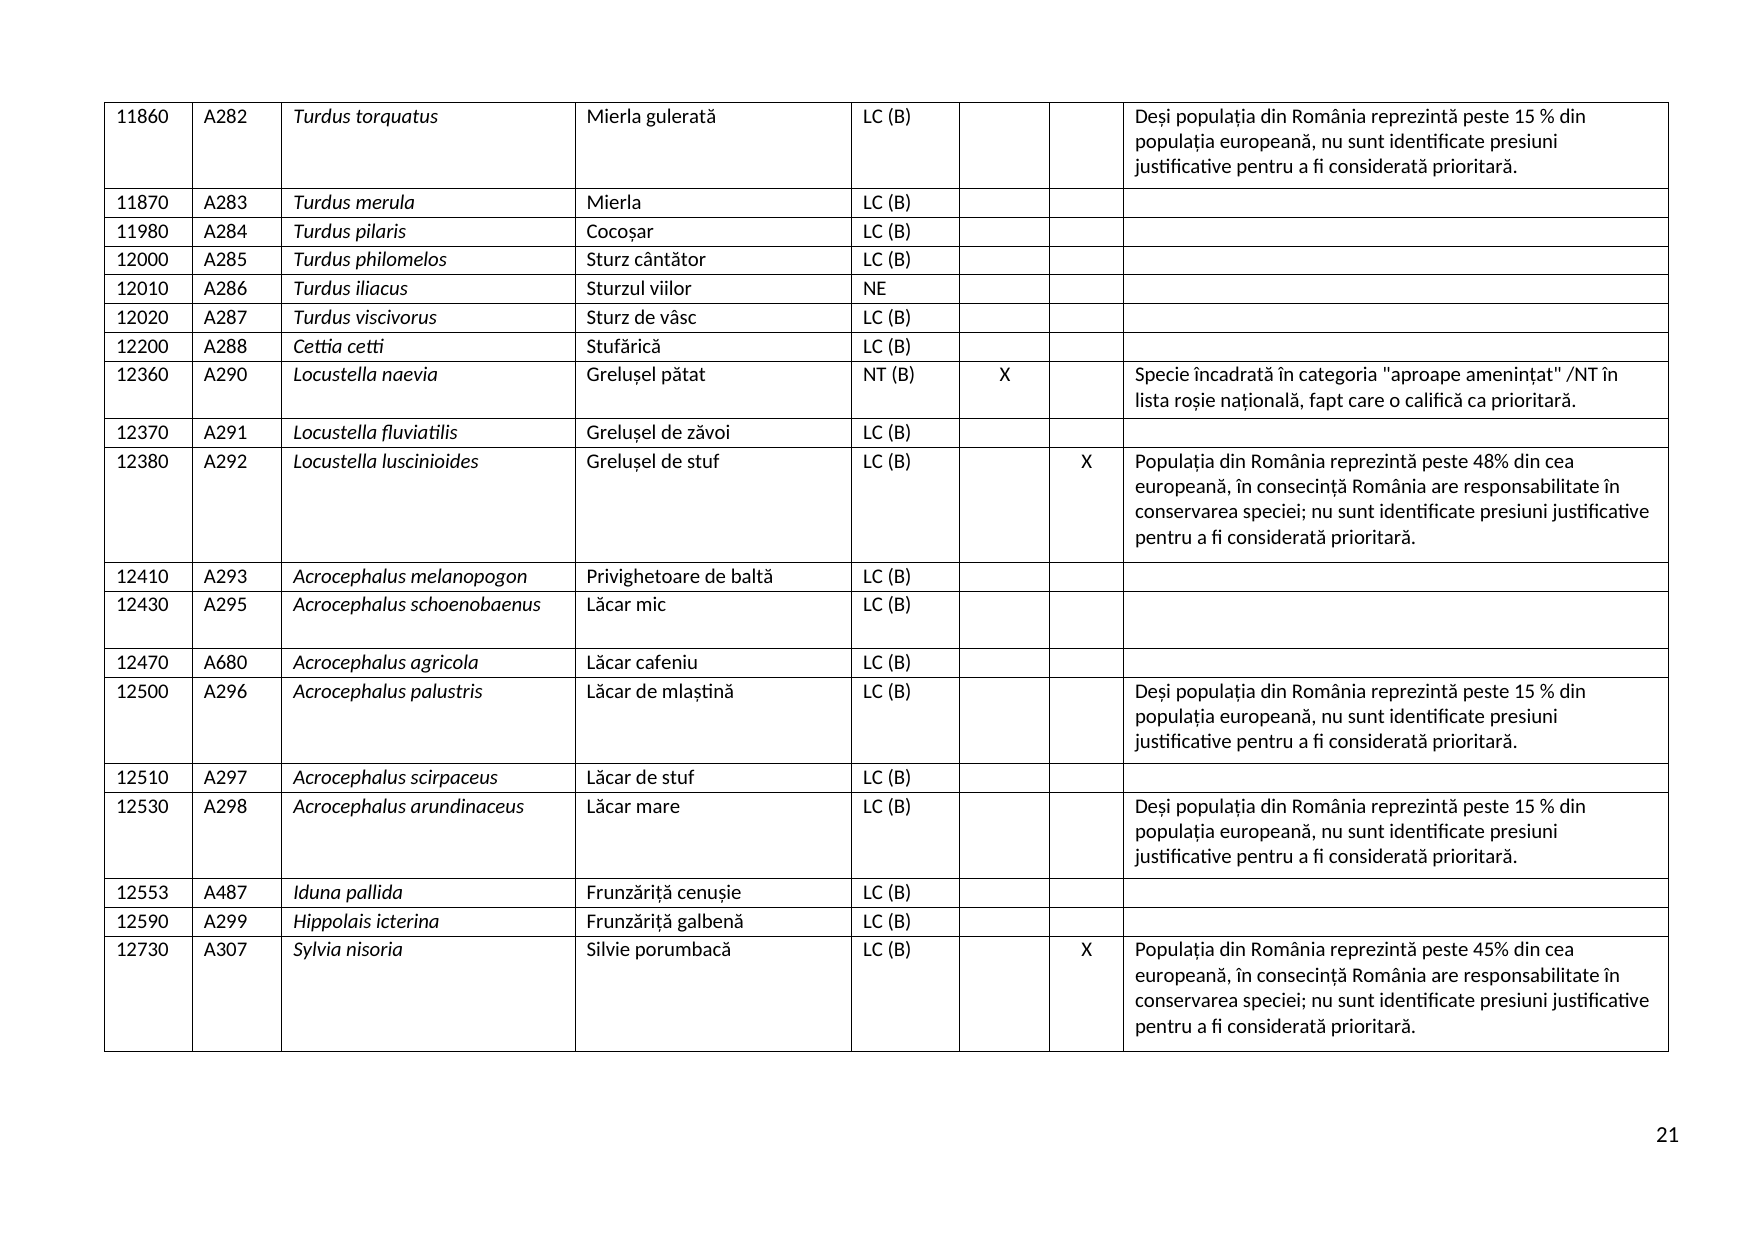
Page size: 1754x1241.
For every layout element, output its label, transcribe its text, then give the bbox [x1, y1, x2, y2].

table_cell [1124, 764, 1668, 792]
table_cell Mierla [576, 189, 851, 217]
table_cell Mierla gulerată [576, 103, 851, 188]
table_cell [960, 218, 1049, 246]
table_cell 12510 [105, 764, 192, 792]
table_cell 12500 [105, 678, 192, 763]
table_cell Turdus merula [282, 189, 575, 217]
table_cell 12590 [105, 908, 192, 936]
table_cell A286 [193, 275, 281, 303]
table_cell Turdus philomelos [282, 247, 575, 274]
table_cell Cocoşar [576, 218, 851, 246]
table_cell A298 [193, 793, 281, 878]
table_cell [960, 879, 1049, 907]
table_cell [1124, 563, 1668, 591]
table_cell LC (B) [852, 678, 959, 763]
table_cell Privighetoare de baltă [576, 563, 851, 591]
table_cell A283 [193, 189, 281, 217]
table_cell Cettia cetti [282, 333, 575, 361]
table_cell [1124, 275, 1668, 303]
table_cell Hippolais icterina [282, 908, 575, 936]
table_cell Acrocephalus agricola [282, 649, 575, 677]
table_cell Sturz de vâsc [576, 304, 851, 332]
table_cell 12470 [105, 649, 192, 677]
table_cell Acrocephalus scirpaceus [282, 764, 575, 792]
table_cell Turdus pilaris [282, 218, 575, 246]
table_cell Greluşel de zăvoi [576, 419, 851, 447]
table_cell [960, 592, 1049, 648]
table_cell Acrocephalus palustris [282, 678, 575, 763]
table_cell A284 [193, 218, 281, 246]
table_cell [1124, 247, 1668, 274]
table_cell Lăcar cafeniu [576, 649, 851, 677]
table_cell [960, 678, 1049, 763]
table_cell 12200 [105, 333, 192, 361]
table_cell [960, 937, 1049, 1051]
table_cell A287 [193, 304, 281, 332]
table_cell Stufărică [576, 333, 851, 361]
table_cell LC (B) [852, 333, 959, 361]
table_cell 12730 [105, 937, 192, 1051]
table_cell [1050, 592, 1123, 648]
table_cell [1050, 879, 1123, 907]
table_cell 12020 [105, 304, 192, 332]
table_cell [960, 189, 1049, 217]
table_cell [1050, 908, 1123, 936]
table_cell [1124, 908, 1668, 936]
table_cell A285 [193, 247, 281, 274]
table_cell [1050, 247, 1123, 274]
table_cell 12360 [105, 362, 192, 418]
table_cell Specie încadrată în categoria "aproape amenințat" /NT în lista roșie națională, fapt care o califică ca prioritară. [1124, 362, 1668, 418]
table_cell [1050, 649, 1123, 677]
table_cell [1124, 649, 1668, 677]
table_cell [960, 103, 1049, 188]
table_cell Populația din România reprezintă peste 48% din cea europeană, în consecință România are responsabilitate în conservarea speciei; nu sunt identificate presiuni justificative pentru a fi considerată prioritară. [1124, 448, 1668, 562]
table_cell NE [852, 275, 959, 303]
table_cell [960, 304, 1049, 332]
table_cell Acrocephalus schoenobaenus [282, 592, 575, 648]
table_cell LC (B) [852, 189, 959, 217]
table_cell [1050, 218, 1123, 246]
table_cell A307 [193, 937, 281, 1051]
table_cell Greluşel de stuf [576, 448, 851, 562]
table_cell LC (B) [852, 103, 959, 188]
table_cell 12370 [105, 419, 192, 447]
table_cell Lăcar de stuf [576, 764, 851, 792]
table_cell LC (B) [852, 448, 959, 562]
table_cell [1050, 764, 1123, 792]
table_cell Acrocephalus arundinaceus [282, 793, 575, 878]
table_cell 11980 [105, 218, 192, 246]
table_cell Greluşel pătat [576, 362, 851, 418]
table_cell A288 [193, 333, 281, 361]
table_cell A487 [193, 879, 281, 907]
table_cell Turdus iliacus [282, 275, 575, 303]
table_cell [1050, 563, 1123, 591]
table_cell A295 [193, 592, 281, 648]
table_cell [960, 563, 1049, 591]
table_cell LC (B) [852, 908, 959, 936]
table_cell LC (B) [852, 419, 959, 447]
table_cell A299 [193, 908, 281, 936]
table_cell 12530 [105, 793, 192, 878]
table_cell [960, 333, 1049, 361]
table_cell [960, 764, 1049, 792]
table_cell 11860 [105, 103, 192, 188]
table_cell Turdus viscivorus [282, 304, 575, 332]
table_cell 12410 [105, 563, 192, 591]
table_cell [1124, 592, 1668, 648]
table_cell X [1050, 448, 1123, 562]
table_cell LC (B) [852, 879, 959, 907]
table_cell [1124, 879, 1668, 907]
table_cell [1124, 218, 1668, 246]
table_cell [1050, 419, 1123, 447]
table_cell Lăcar mic [576, 592, 851, 648]
table_cell A291 [193, 419, 281, 447]
table_cell 11870 [105, 189, 192, 217]
table_cell 12000 [105, 247, 192, 274]
table_cell LC (B) [852, 592, 959, 648]
table_cell 12380 [105, 448, 192, 562]
table_cell A293 [193, 563, 281, 591]
table_cell LC (B) [852, 247, 959, 274]
table_cell LC (B) [852, 218, 959, 246]
table_cell Sturz cântător [576, 247, 851, 274]
table_cell 12430 [105, 592, 192, 648]
table_cell [1124, 304, 1668, 332]
table_cell Frunzăriţă galbenă [576, 908, 851, 936]
table_cell LC (B) [852, 764, 959, 792]
table_cell Iduna pallida [282, 879, 575, 907]
table_cell [1124, 419, 1668, 447]
table_cell [960, 793, 1049, 878]
table_cell Turdus torquatus [282, 103, 575, 188]
table_cell A292 [193, 448, 281, 562]
table_cell A297 [193, 764, 281, 792]
table_cell [1050, 678, 1123, 763]
table_cell Sylvia nisoria [282, 937, 575, 1051]
table_cell Sturzul viilor [576, 275, 851, 303]
table_cell Frunzăriţă cenușie [576, 879, 851, 907]
table_cell Lăcar mare [576, 793, 851, 878]
table_cell [960, 908, 1049, 936]
table_cell [1050, 333, 1123, 361]
table_cell Locustella naevia [282, 362, 575, 418]
table_cell [1050, 793, 1123, 878]
table_cell Locustella fluviatilis [282, 419, 575, 447]
table_cell A296 [193, 678, 281, 763]
table_cell X [960, 362, 1049, 418]
table_cell X [1050, 937, 1123, 1051]
table_cell Acrocephalus melanopogon [282, 563, 575, 591]
table_cell [960, 649, 1049, 677]
table_cell A290 [193, 362, 281, 418]
table_cell [1050, 362, 1123, 418]
table_cell A680 [193, 649, 281, 677]
table_cell [960, 448, 1049, 562]
table_cell Lăcar de mlaştină [576, 678, 851, 763]
table_cell [1050, 189, 1123, 217]
table_cell LC (B) [852, 649, 959, 677]
table_cell 12553 [105, 879, 192, 907]
table_cell LC (B) [852, 563, 959, 591]
table_cell Populația din România reprezintă peste 45% din cea europeană, în consecință România are responsabilitate în conservarea speciei; nu sunt identificate presiuni justificative pentru a fi considerată prioritară. [1124, 937, 1668, 1051]
table_cell [1124, 333, 1668, 361]
table_cell Silvie porumbacă [576, 937, 851, 1051]
table_cell [960, 275, 1049, 303]
table_cell Locustella luscinioides [282, 448, 575, 562]
table_cell [1124, 189, 1668, 217]
table_cell [1050, 304, 1123, 332]
table_cell [1050, 103, 1123, 188]
table_cell NT (B) [852, 362, 959, 418]
table_cell [1050, 275, 1123, 303]
table_cell [960, 419, 1049, 447]
table_cell 12010 [105, 275, 192, 303]
table_cell LC (B) [852, 937, 959, 1051]
table_cell LC (B) [852, 304, 959, 332]
table_cell LC (B) [852, 793, 959, 878]
table_cell A282 [193, 103, 281, 188]
table_cell [960, 247, 1049, 274]
